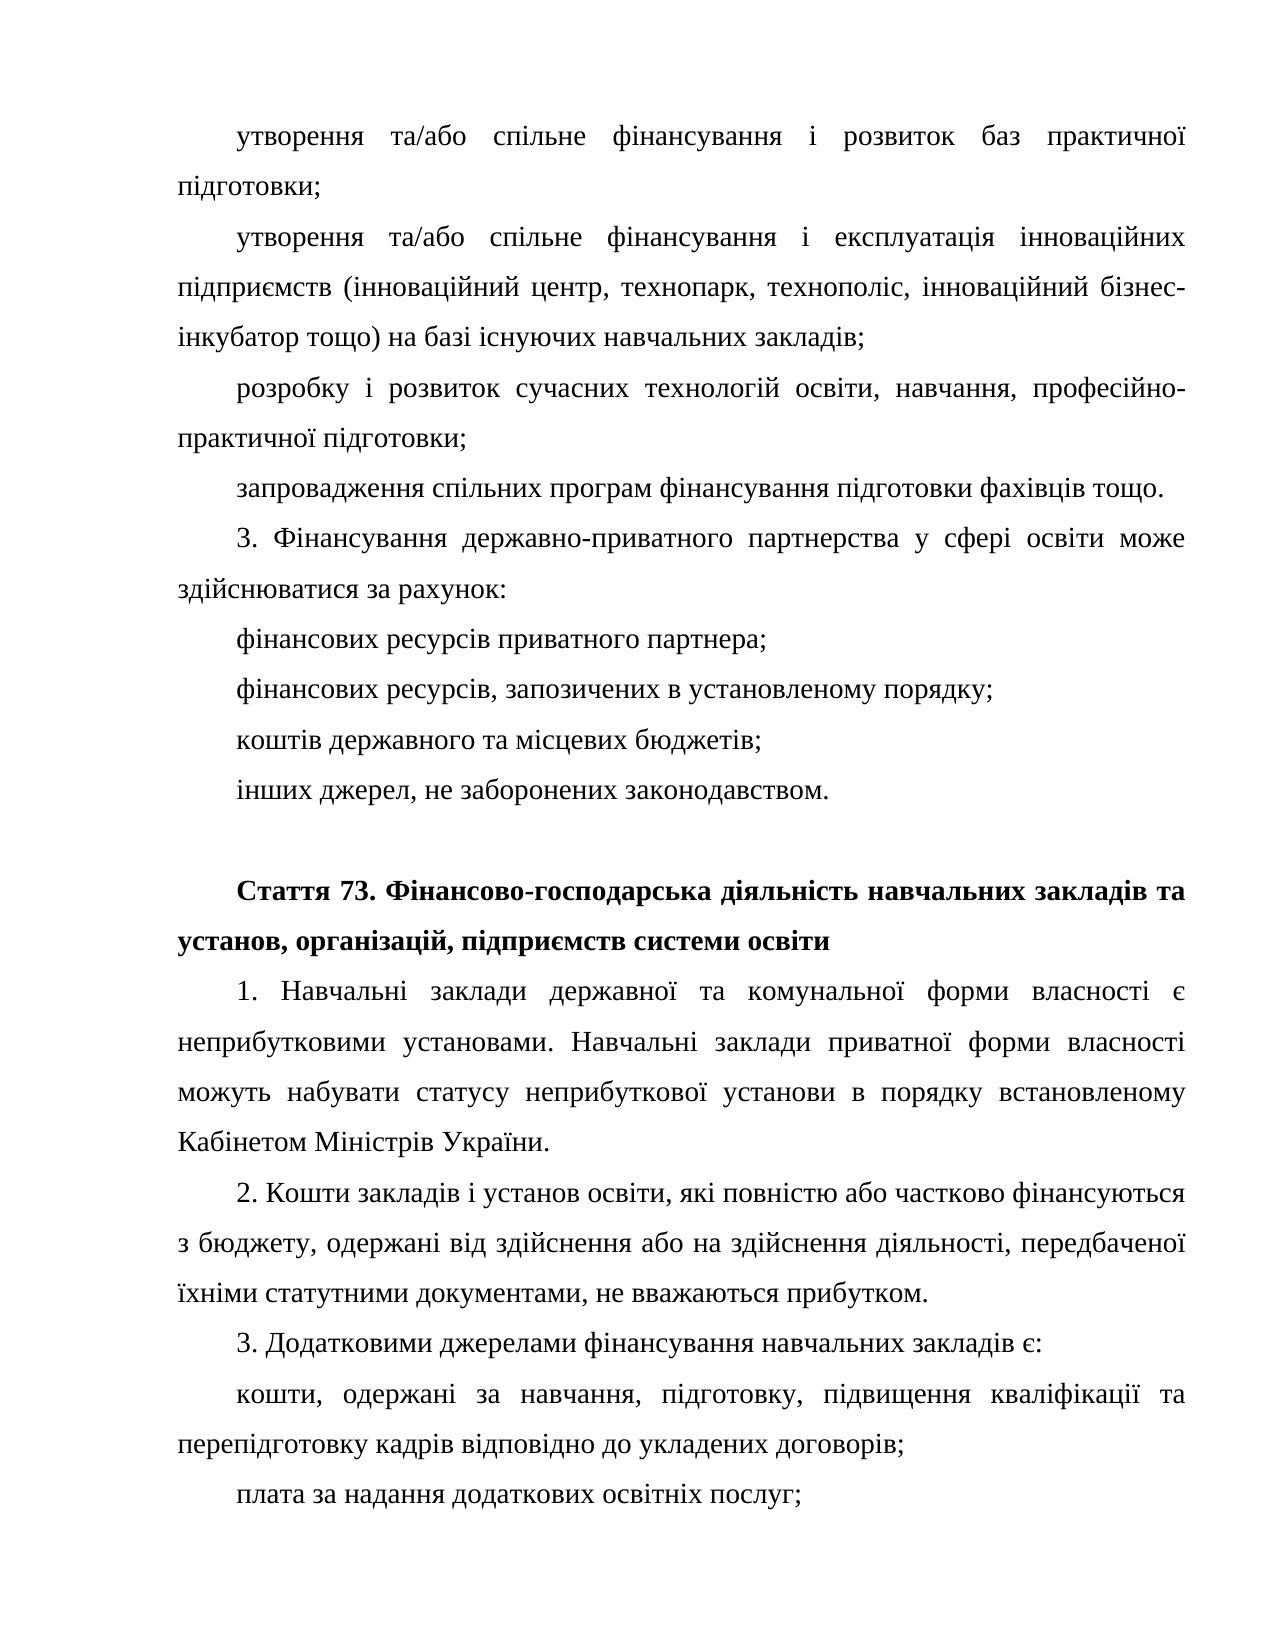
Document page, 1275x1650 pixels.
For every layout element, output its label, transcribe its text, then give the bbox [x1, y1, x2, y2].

text 3. Фінансування державно-приватного партнерства у сфері освіти може здійснюватися за рахунок: [177, 521, 1186, 604]
text інших джерел, не заборонених законодавством. [177, 772, 1186, 806]
text 3. Додатковими джерелами фінансування навчальних закладів є: [177, 1326, 1186, 1359]
text 2. Кошти закладів і установ освіти, які повністю або частково фінансуються з бюджету, одержані від здійснення або на здійснення діяльності, передбаченої їхніми статутними документами, не вважаються прибутком. [177, 1175, 1186, 1309]
text фінансових ресурсів приватного партнера; [177, 621, 1186, 655]
text кошти, одержані за навчання, підготовку, підвищення кваліфікації та перепідготовку кадрів відповідно до укладених договорів; [177, 1376, 1186, 1460]
text утворення та/або спільне фінансування і розвиток баз практичної підготовки; [177, 118, 1186, 202]
text 1. Навчальні заклади державної та комунальної форми власності є неприбутковими установами. Навчальні заклади приватної форми власності можуть набувати статусу неприбуткової установи в порядку встановленому Кабінетом Міністрів України. [177, 973, 1186, 1158]
text плата за надання додаткових освітніх послуг; [177, 1477, 1186, 1510]
text фінансових ресурсів, запозичених в установленому порядку; [177, 672, 1186, 705]
text розробку і розвиток сучасних технологій освіти, навчання, професійно-практичної підготовки; [177, 370, 1186, 453]
text запровадження спільних програм фінансування підготовки фахівців тощо. [177, 470, 1186, 504]
text коштів державного та місцевих бюджетів; [177, 722, 1186, 755]
text Стаття 73. Фінансово-господарська діяльність навчальних закладів та установ, організацій, підприємств системи освіти [177, 873, 1186, 957]
text утворення та/або спільне фінансування і експлуатація інноваційних підприємств (інноваційний центр, технопарк, технополіс, інноваційний бізнес-інкубатор тощо) на базі існуючих навчальних закладів; [177, 219, 1186, 353]
